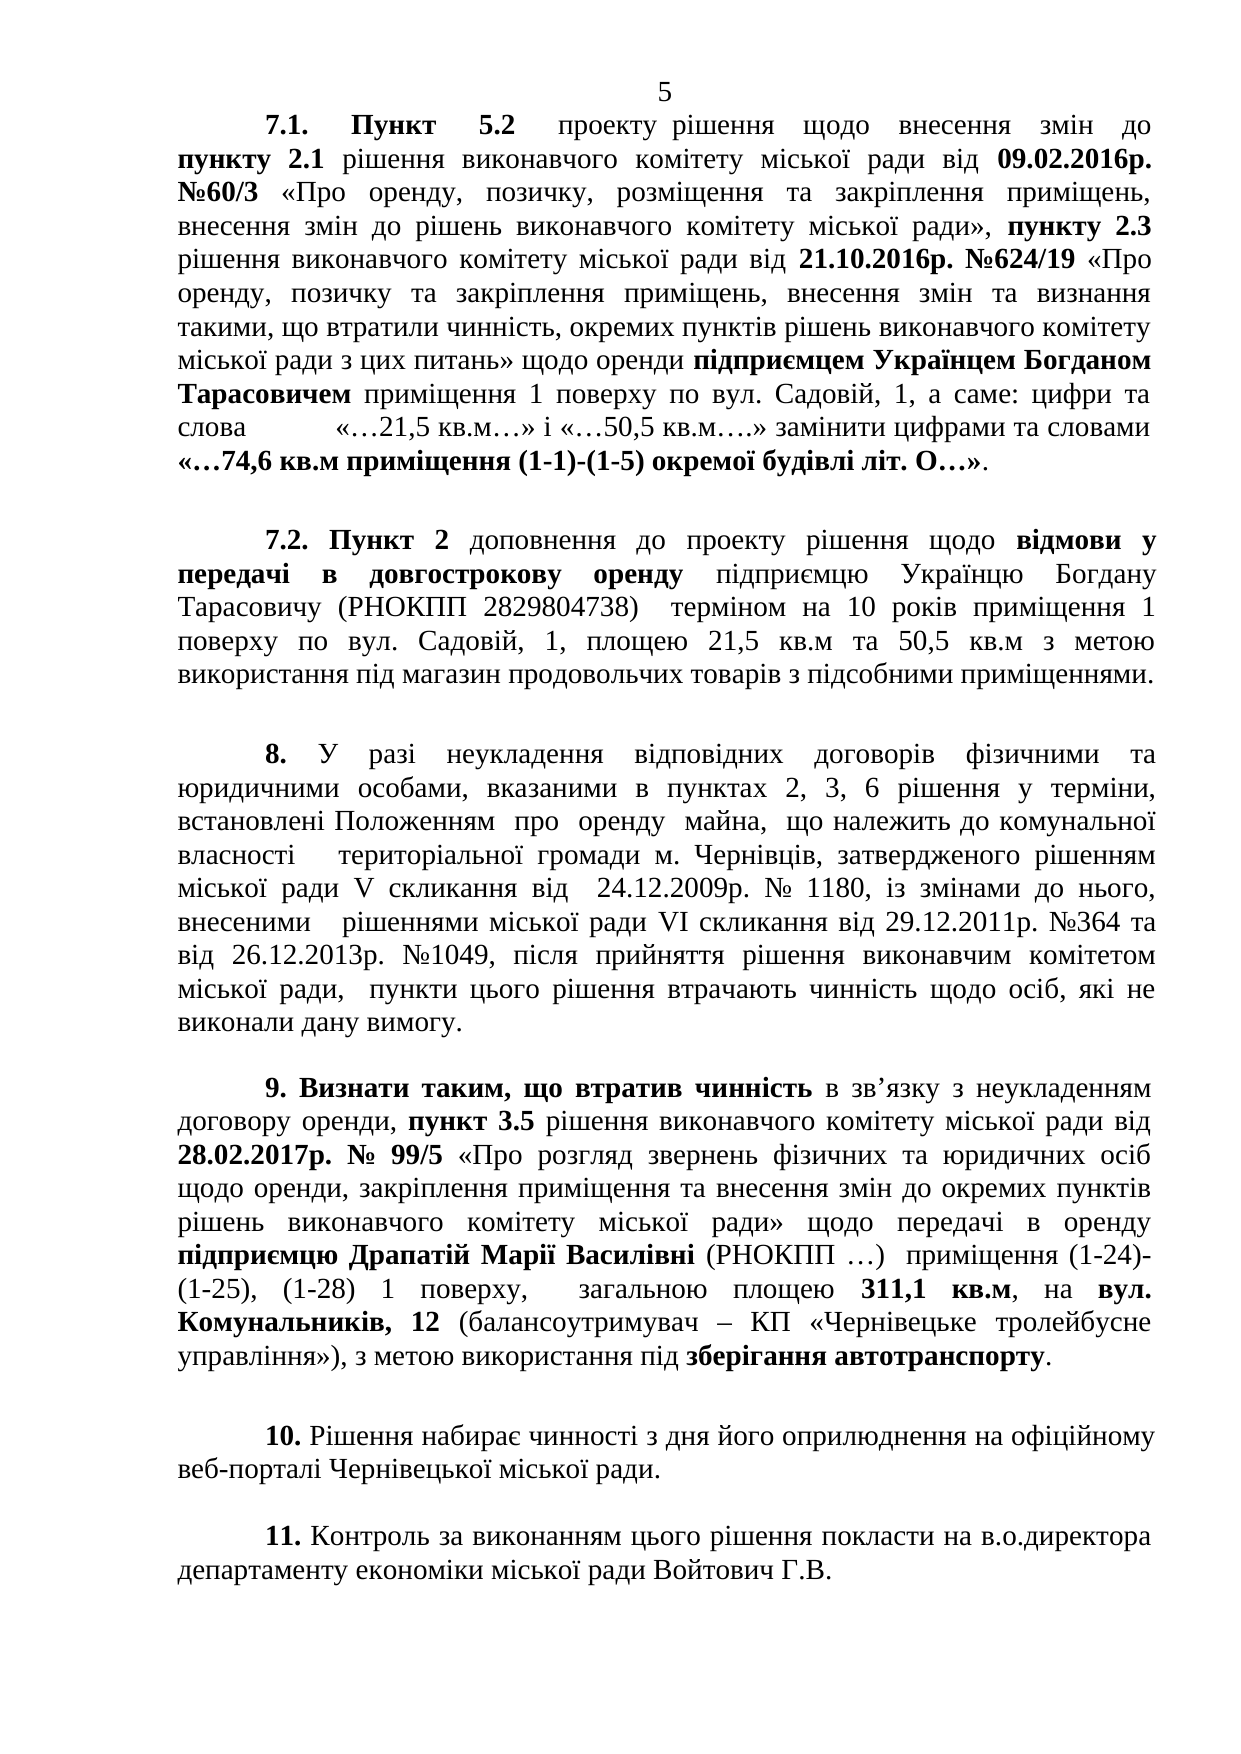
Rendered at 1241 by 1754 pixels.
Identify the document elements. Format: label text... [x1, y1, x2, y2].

text 8. У разі неукладення відповідних договорів фізичними та юридичними особами, вказаними в пунктах 2, 3, 6 рішення у терміни, встановлені Положенням про оренду майна, що належить до комунальної власності територіальної громади м. Чернівців, затвердженого рішенням міської ради V скликання від 24.12.2009р. № 1180, із змінами до нього, внесеними рішеннями міської ради VI скликання від 29.12.2011р. №364 та від 26.12.2013р. №1049, після прийняття рішення виконавчим комітетом міської ради, пункти цього рішення втрачають чинність щодо осіб, які не виконали дану вимогу. [177, 736, 1157, 1038]
text 7.2. Пункт 2 доповнення до проекту рішення щодо відмови у передачі в довгострокову оренду підприємцю Українцю Богдану Тарасовичу (РНОКПП 2829804738) терміном на 10 років приміщення 1 поверху по вул. Садовій, 1, площею 21,5 кв.м та 50,5 кв.м з метою використання під магазин продовольчих товарів з підсобними приміщеннями. [177, 522, 1157, 690]
text 10. Рішення набирає чинності з дня його оприлюднення на офіційному веб-порталі Чернівецької міської ради. [177, 1418, 1157, 1485]
text 9. Визнати таким, що втратив чинність в зв’язку з неукладенням договору оренди, пункт 3.5 рішення виконавчого комітету міської ради від 28.02.2017р. № 99/5 «Про розгляд звернень фізичних та юридичних осіб щодо оренди, закріплення приміщення та внесення змін до окремих пунктів рішень виконавчого комітету міської ради» щодо передачі в оренду підприємцю Драпатій Марії Василівні (РНОКПП …) приміщення (1-24)-(1-25), (1-28) 1 поверху, загальною площею 311,1 кв.м, на вул. Комунальників, 12 (балансоутримувач – КП «Чернівецьке тролейбусне управління»), з метою використання під зберігання автотранспорту. [177, 1070, 1152, 1372]
text 11. Контроль за виконанням цього рішення покласти на в.о.директора департаменту економіки міської ради Войтович Г.В. [177, 1518, 1152, 1585]
text 7.1. Пункт 5.2 проекту рішення щодо внесення змін до пункту 2.1 рішення виконавчого комітету міської ради від 09.02.2016р. №60/3 «Про оренду, позичку, розміщення та закріплення приміщень, внесення змін до рішень виконавчого комітету міської ради», пункту 2.3 рішення виконавчого комітету міської ради від 21.10.2016р. №624/19 «Про оренду, позичку та закріплення приміщень, внесення змін та визнання такими, що втратили чинність, окремих пунктів рішень виконавчого комітету міської ради з цих питань» щодо оренди підприємцем Українцем Богданом Тарасовичем приміщення 1 поверху по вул. Садовій, 1, а саме: цифри та слова «…21,5 кв.м…» і «…50,5 кв.м….» замінити цифрами та словами «…74,6 кв.м приміщення (1-1)-(1-5) окремої будівлі літ. О…». [177, 107, 1152, 476]
